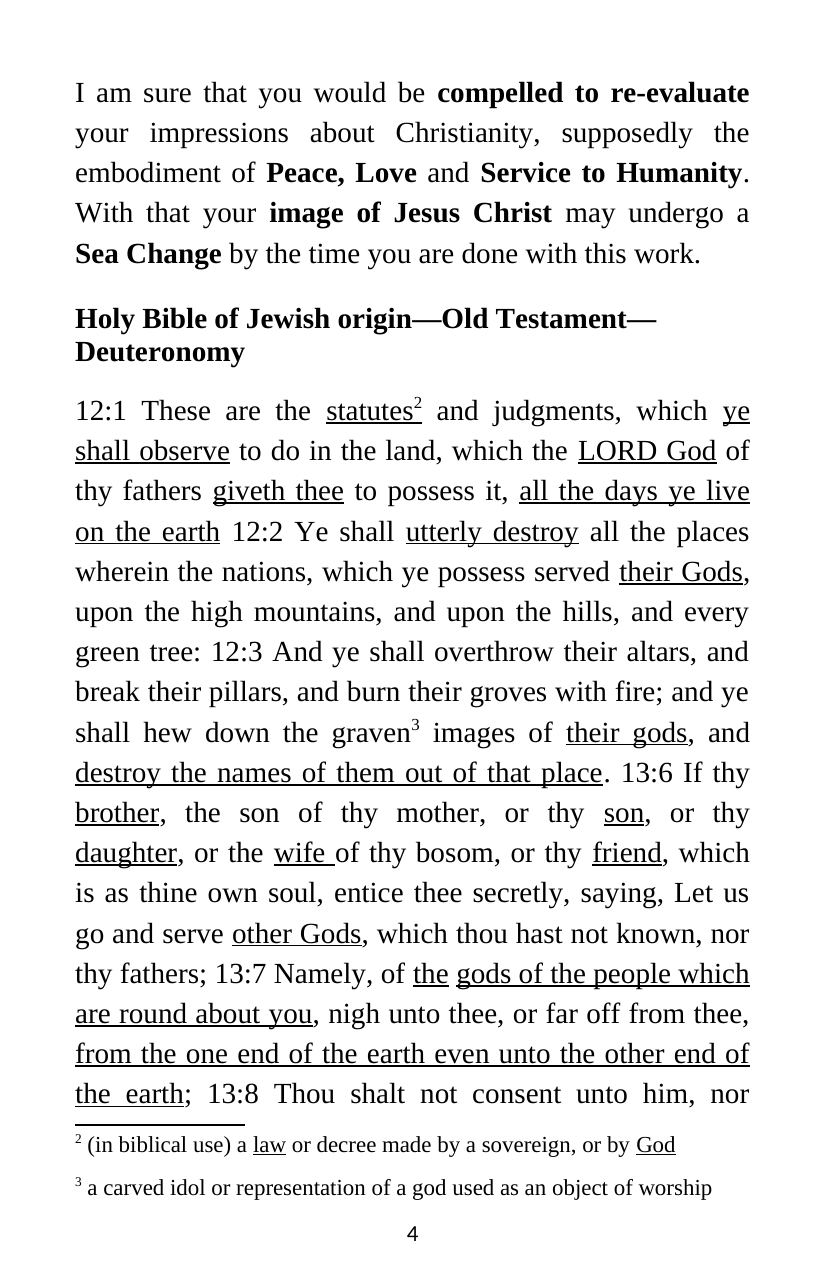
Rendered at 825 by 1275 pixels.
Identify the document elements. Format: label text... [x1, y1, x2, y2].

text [75, 393, 750, 1065]
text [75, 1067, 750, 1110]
text I am sure that you would be compelled to re-evaluate your impressions about Christianity, supposedly the embodiment of Peace, Love and Service to Humanity. With that your image of Jesus Christ may undergo a Sea Change by the time you are done with this work. [75, 75, 750, 269]
subtitle Holy Bible of Jewish origin—Old Testament— Deuteronomy [75, 301, 750, 368]
